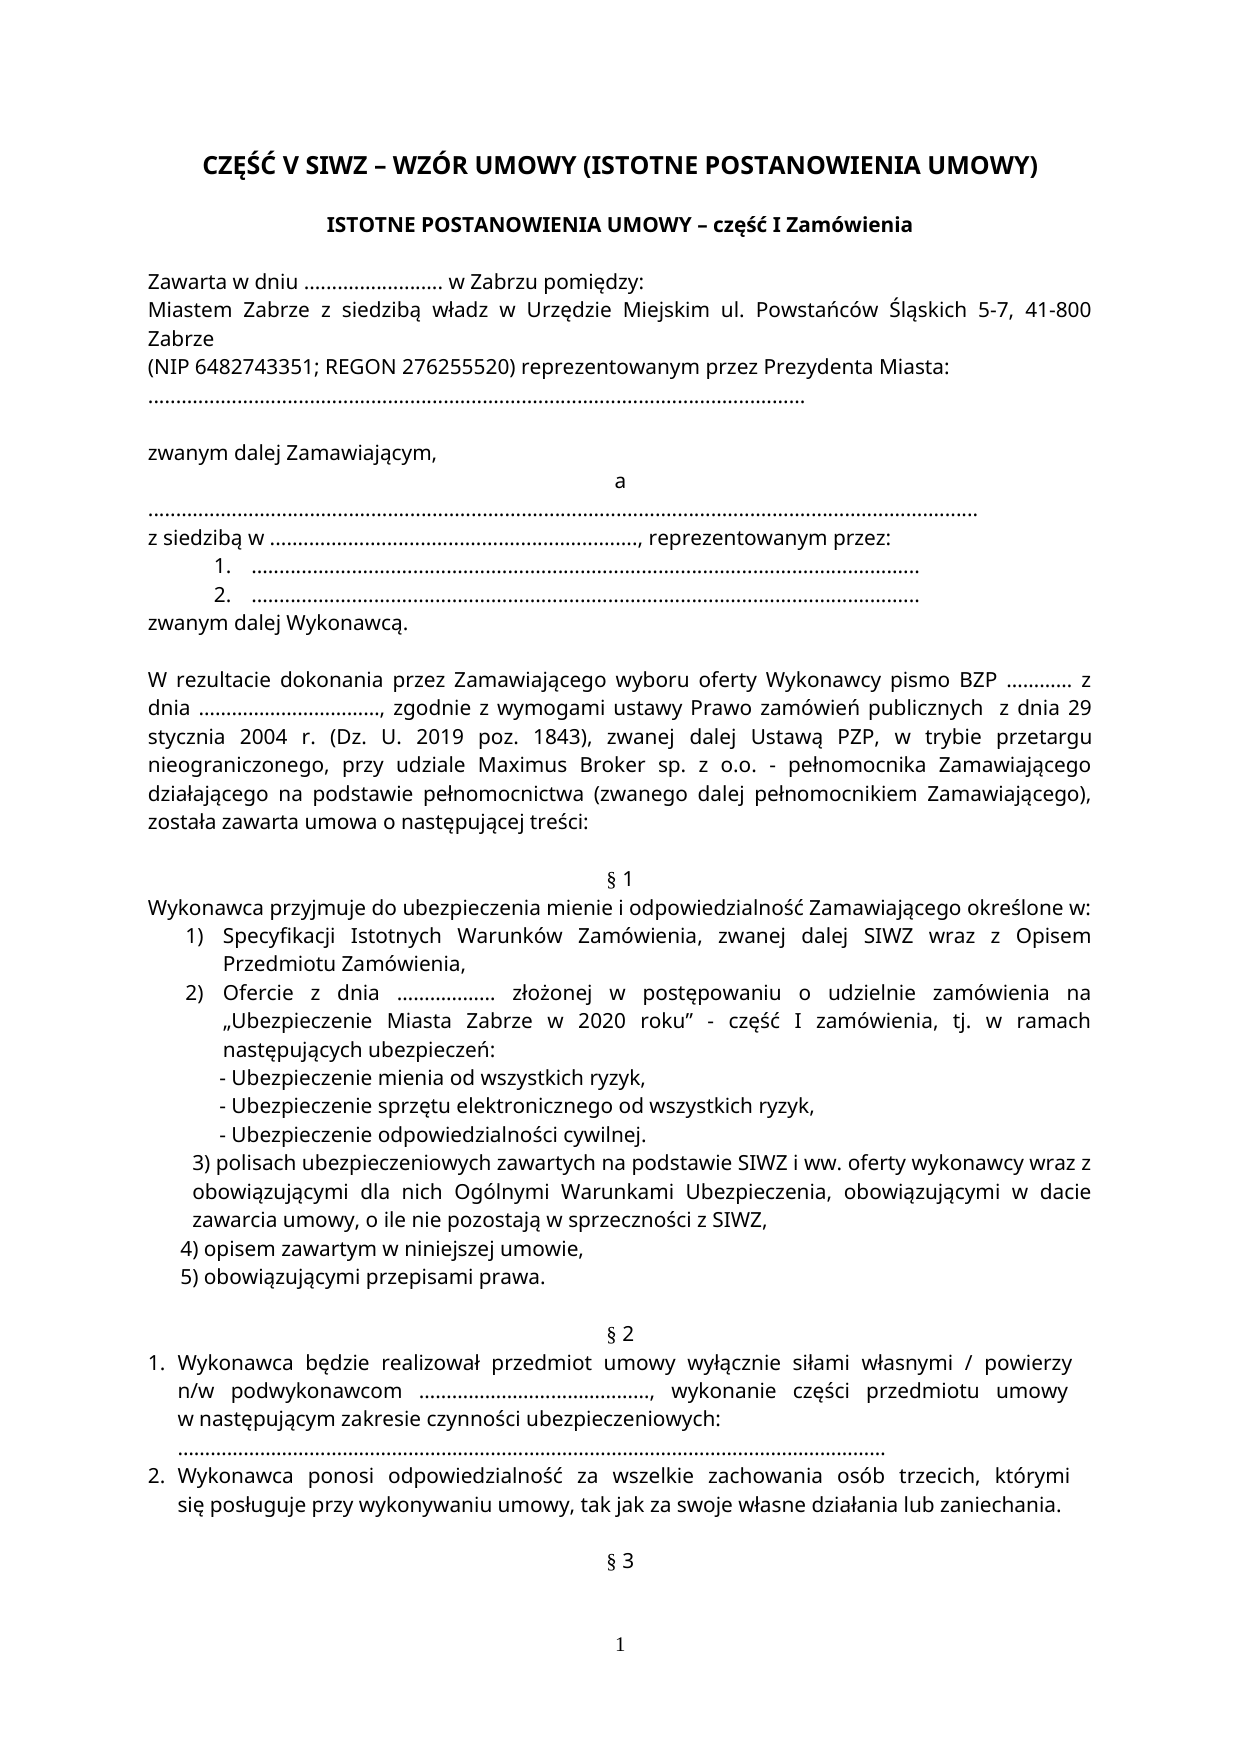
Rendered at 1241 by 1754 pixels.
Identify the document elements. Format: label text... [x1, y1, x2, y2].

text ISTOTNE POSTANOWIENIA UMOWY – część I Zamówienia [148, 210, 1093, 238]
text zwanym dalej Zamawiającym, [148, 438, 1093, 466]
list ........................................................................................................................ [214, 551, 1093, 580]
text CZĘŚĆ V SIWZ – WZÓR UMOWY (ISTOTNE POSTANOWIENIA UMOWY) [148, 148, 1093, 182]
list Wykonawca będzie realizował przedmiot umowy wyłącznie siłami własnymi / powierzy n/w podwykonawcom ……………………………………, wykonanie części przedmiotu umowy w następującym zakresie czynności ubezpieczeniowych: [148, 1348, 1085, 1433]
text a [148, 466, 1093, 494]
text Wykonawca przyjmuje do ubezpieczenia mienie i odpowiedzialność Zamawiającego określone w: [148, 893, 1093, 921]
list Wykonawca ponosi odpowiedzialność za wszelkie zachowania osób trzecich, którymi się posługuje przy wykonywaniu umowy, tak jak za swoje własne działania lub zaniechania. [148, 1461, 1085, 1518]
text Miastem Zabrze z siedzibą władz w Urzędzie Miejskim ul. Powstańców Śląskich 5-7, 41-800 Zabrze [148, 295, 1093, 352]
list Specyfikacji Istotnych Warunków Zamówienia, zwanej dalej SIWZ wraz z Opisem Przedmiotu Zamówienia, [185, 921, 1093, 978]
text ………………………………………………………………………………………………………………… [177, 1433, 1085, 1461]
text (NIP 6482743351; REGON 276255520) reprezentowanym przez Prezydenta Miasta: [148, 352, 1093, 381]
text zwanym dalej Wykonawcą. [148, 608, 1093, 637]
text ...................................................................................................................... [148, 381, 1093, 409]
list Ofercie z dnia ……………… złożonej w postępowaniu o udzielnie zamówienia na „Ubezpieczenie Miasta Zabrze w 2020 roku” - część I zamówienia, tj. w ramach następujących ubezpieczeń: [185, 978, 1093, 1063]
text 5) obowiązującymi przepisami prawa. [148, 1262, 1093, 1291]
text ..................................................................................................................................................... [148, 494, 1093, 523]
text - Ubezpieczenie mienia od wszystkich ryzyk, [192, 1063, 1093, 1092]
text 2 [148, 1319, 1093, 1348]
text Zawarta w dniu ......................... w Zabrzu pomiędzy: [148, 267, 1093, 295]
list ........................................................................................................................ [214, 580, 1093, 608]
text 3) polisach ubezpieczeniowych zawartych na podstawie SIWZ i ww. oferty wykonawcy wraz z obowiązującymi dla nich Ogólnymi Warunkami Ubezpieczenia, obowiązującymi w dacie zawarcia umowy, o ile nie pozostają w sprzeczności z SIWZ, [192, 1148, 1093, 1234]
text W rezultacie dokonania przez Zamawiającego wyboru oferty Wykonawcy pismo BZP ………… z dnia ……………………………, zgodnie z wymogami ustawy Prawo zamówień publicznych z dnia 29 stycznia 2004 r. (Dz. U. 2019 poz. 1843), zwanej dalej Ustawą PZP, w trybie przetargu nieograniczonego, przy udziale Maximus Broker sp. z o.o. - pełnomocnika Zamawiającego działającego na podstawie pełnomocnictwa (zwanego dalej pełnomocnikiem Zamawiającego), została zawarta umowa o następującej treści: [148, 665, 1093, 836]
text 1 [148, 864, 1093, 893]
text - Ubezpieczenie sprzętu elektronicznego od wszystkich ryzyk, [192, 1092, 1093, 1120]
text - Ubezpieczenie odpowiedzialności cywilnej. [192, 1120, 1093, 1148]
text z siedzibą w .................................................................., reprezentowanym przez: [148, 523, 1093, 551]
text 4) opisem zawartym w niniejszej umowie, [148, 1234, 1093, 1262]
text 3 [148, 1547, 1093, 1575]
